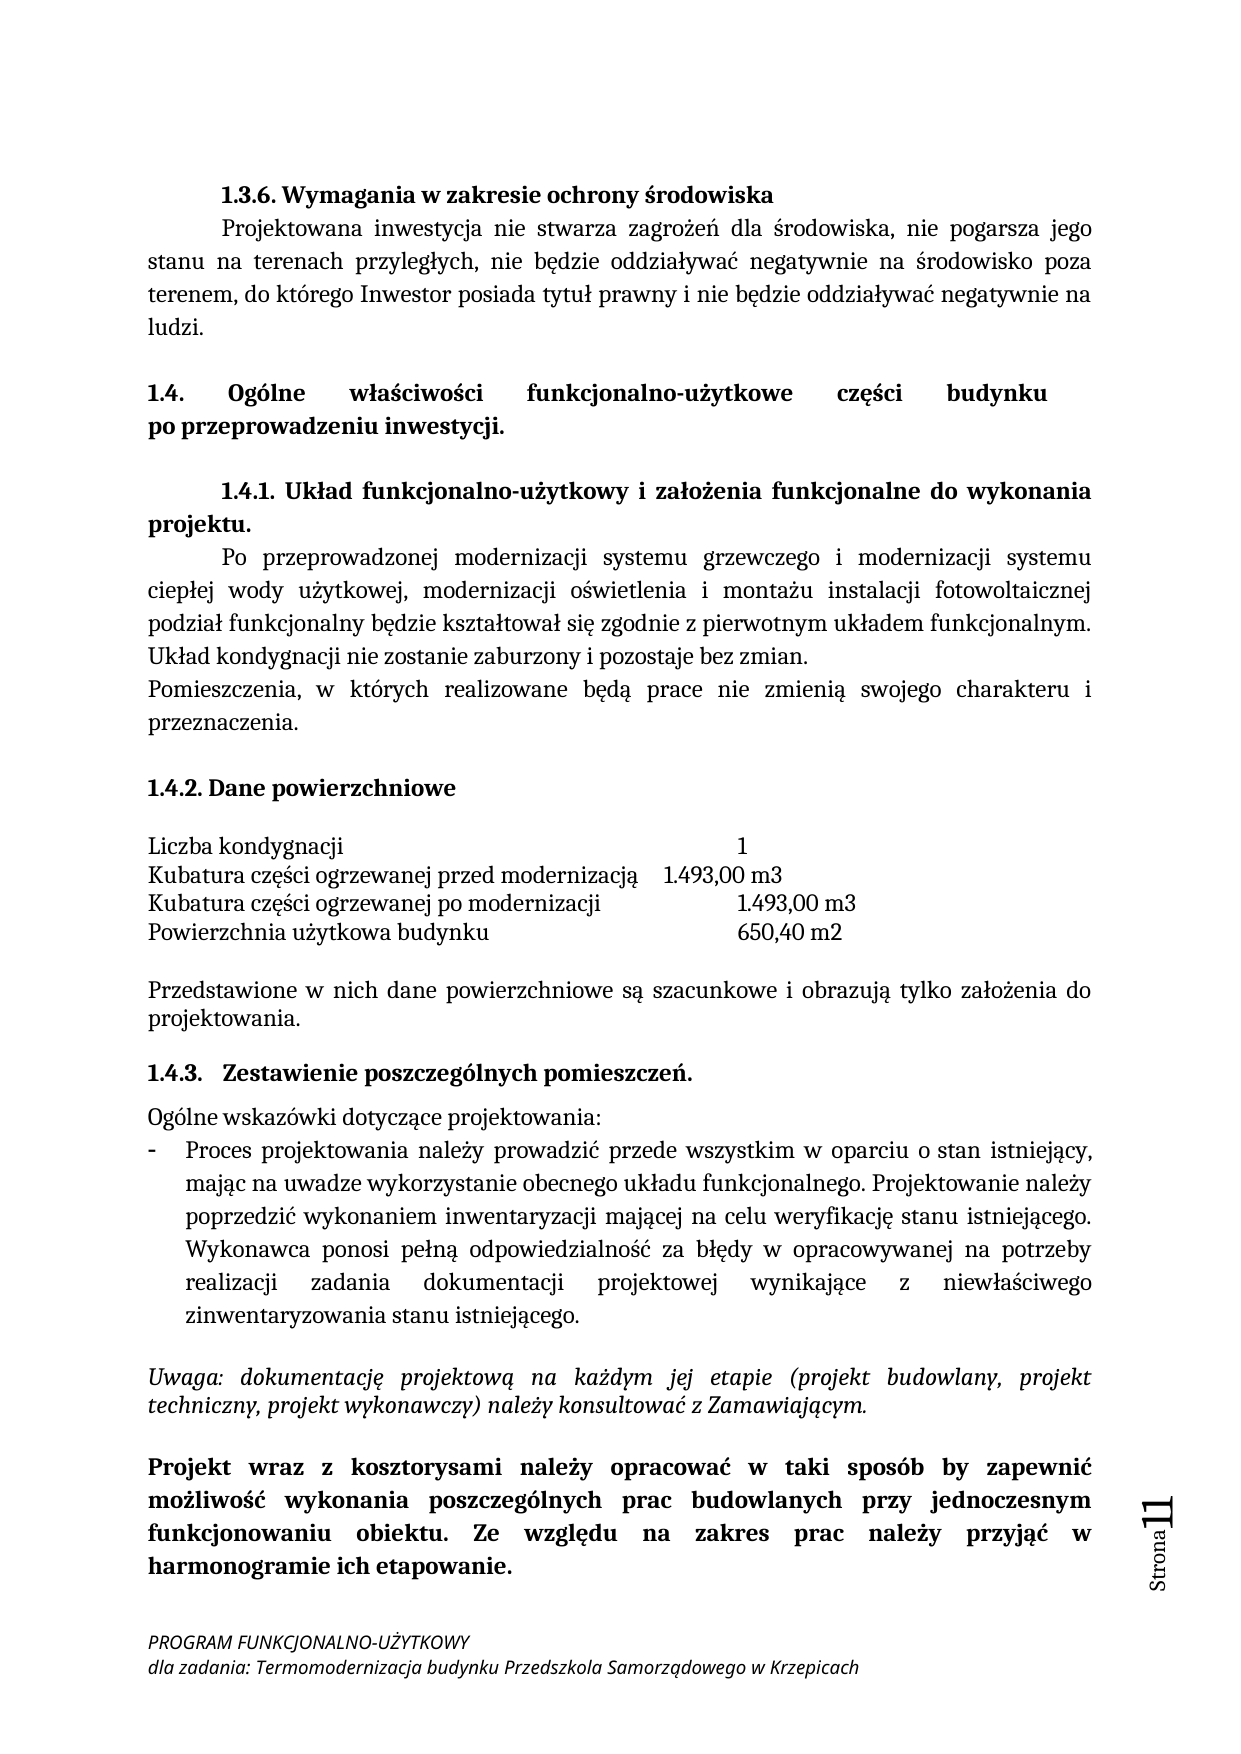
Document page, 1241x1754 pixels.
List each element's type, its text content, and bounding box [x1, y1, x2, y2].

text Pomieszczenia, w których realizowane będą prace nie zmienią swojego charakteru i przeznaczenia. [148, 675, 1093, 737]
text Projektowana inwestycja nie stwarza zagrożeń dla środowiska, nie pogarsza jego stanu na terenach przyległych, nie będzie oddziaływać negatywnie na środowisko poza terenem, do którego Inwestor posiada tytuł prawny i nie będzie oddziaływać negatywnie na ludzi. [148, 214, 1093, 341]
text Kubatura części ogrzewanej przed modernizacją 1.493,00 m3 [148, 861, 1093, 889]
text 1.4. Ogólne właściwości funkcjonalno-użytkowe części budynku po przeprowadzeniu inwestycji. [148, 379, 1093, 441]
text Projekt wraz z kosztorysami należy opracować w taki sposób by zapewnić możliwość wykonania poszczególnych prac budowlanych przy jednoczesnym funkcjonowaniu obiektu. Ze względu na zakres prac należy przyjąć w harmonogramie ich etapowanie. [148, 1420, 1093, 1581]
text Kubatura części ogrzewanej po modernizacji 1.493,00 m3 [148, 889, 1093, 918]
text 1.4.2. Dane powierzchniowe [148, 774, 1093, 803]
list Zestawienie poszczególnych pomieszczeń. [148, 1059, 1093, 1088]
text Liczba kondygnacji 1 [148, 832, 1093, 861]
text Powierzchnia użytkowa budynku 650,40 m2 [148, 918, 1093, 947]
text 1.4.1. Układ funkcjonalno-użytkowy i założenia funkcjonalne do wykonania projektu. [148, 477, 1093, 539]
text Przedstawione w nich dane powierzchniowe są szacunkowe i obrazują tylko założenia do projektowania. [148, 976, 1093, 1033]
text 1.3.6. Wymagania w zakresie ochrony środowiska [148, 181, 1093, 209]
text Ogólne wskazówki dotyczące projektowania: [148, 1102, 1093, 1131]
text Uwaga: dokumentację projektową na każdym jej etapie (projekt budowlany, projekt techniczny, projekt wykonawczy) należy konsultować z Zamawiającym. [148, 1362, 1093, 1420]
list Proces projektowania należy prowadzić przede wszystkim w oparciu o stan istniejący, mając na uwadze wykorzystanie obecnego układu funkcjonalnego. Projektowanie należy poprzedzić wykonaniem inwentaryzacji mającej na celu weryfikację stanu istniejącego. Wykonawca ponosi pełną odpowiedzialność za błędy w opracowywanej na potrzeby realizacji zadania dokumentacji projektowej wynikające z niewłaściwego zinwentaryzowania stanu istniejącego. [148, 1136, 1093, 1329]
list Po przeprowadzonej modernizacji systemu grzewczego i modernizacji systemu ciepłej wody użytkowej, modernizacji oświetlenia i montażu instalacji fotowoltaicznej podział funkcjonalny będzie kształtował się zgodnie z pierwotnym układem funkcjonalnym. Układ kondygnacji nie zostanie zaburzony i pozostaje bez zmian. [148, 543, 1093, 671]
